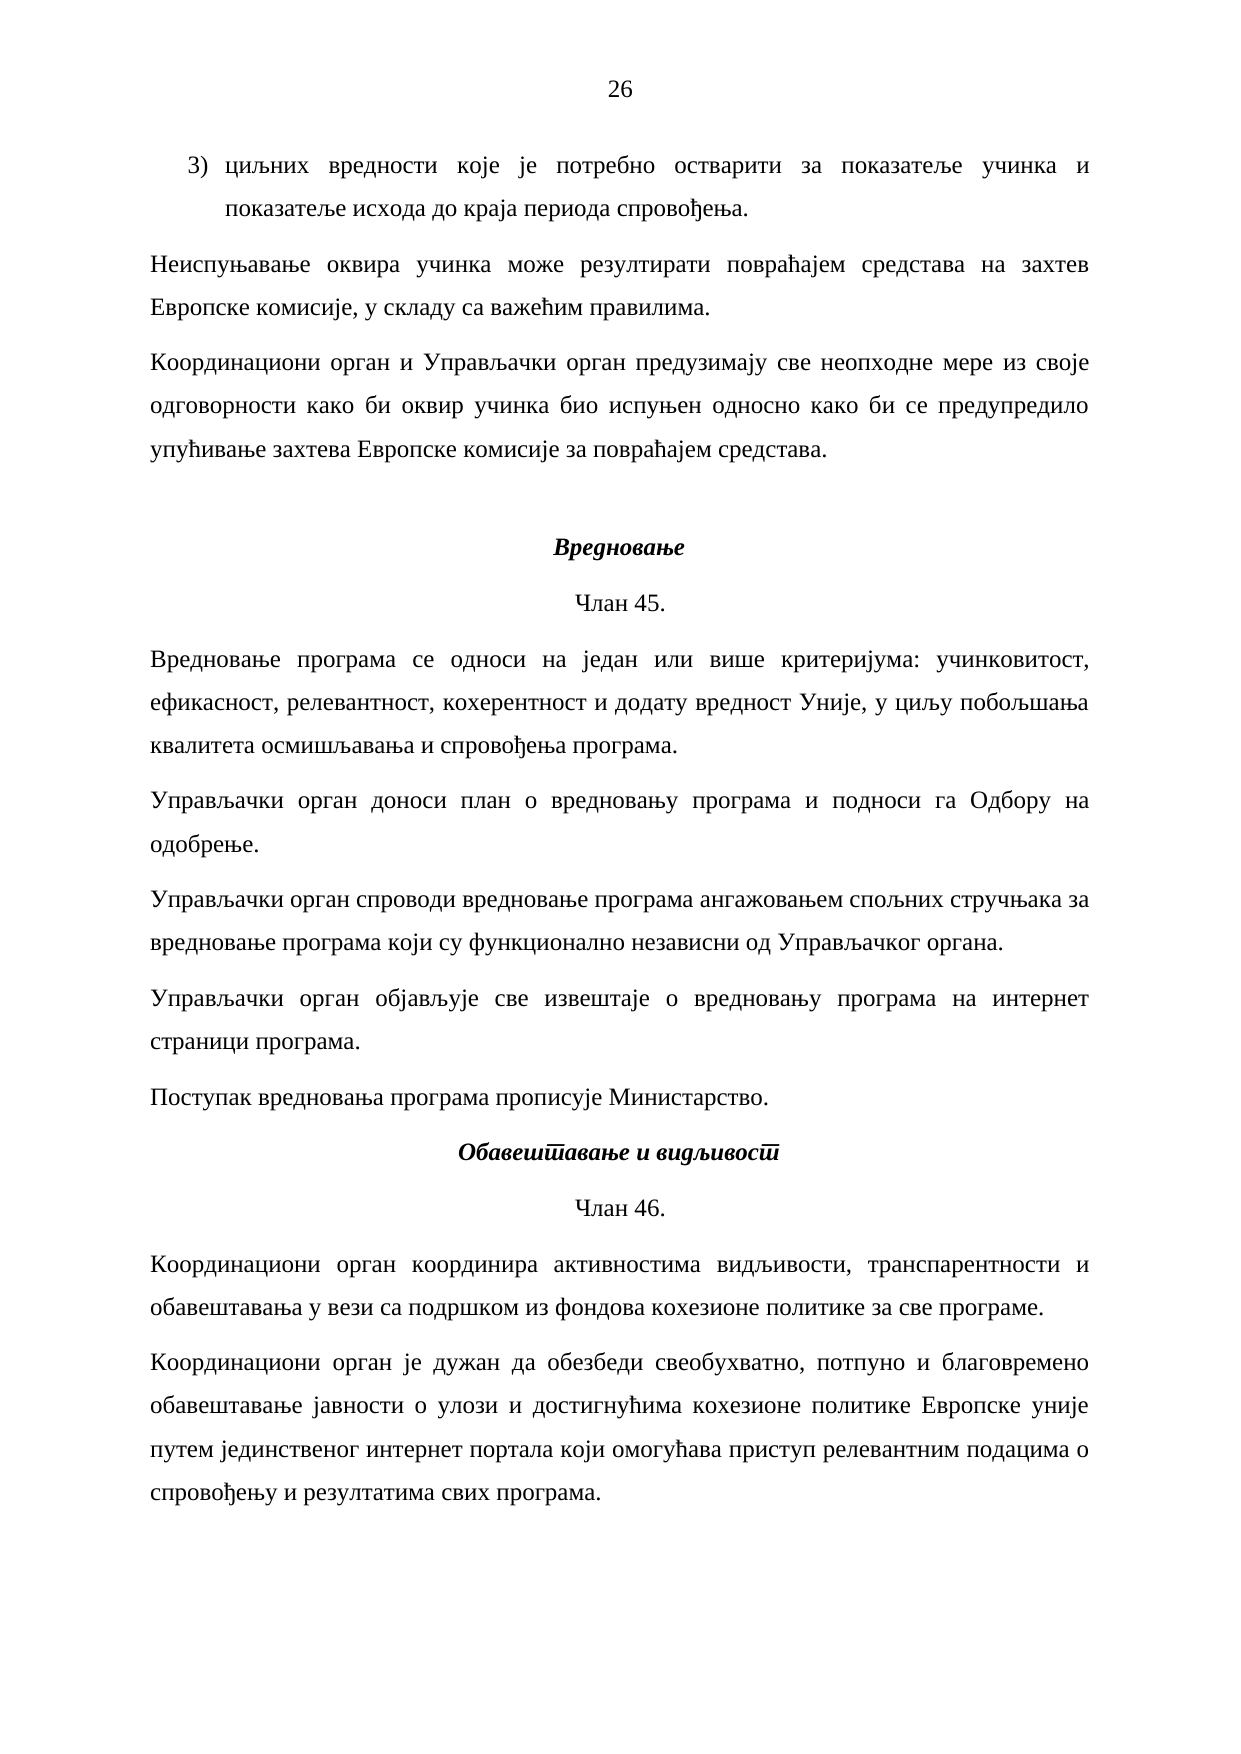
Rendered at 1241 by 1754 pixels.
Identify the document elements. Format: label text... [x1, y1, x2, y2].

text Члан 45. [150, 588, 1090, 617]
text Неиспуњавање оквира учинка може резултирати повраћајем средстава на захтев Европске комисије, у складу са важећим правилима. [150, 249, 1090, 321]
text Координациони орган је дужан да обезбеди свеобухватно, потпуно и благовремено обавештавање јавности о улози и достигнућима кохезионе политике Европске уније путем јединственог интернет портала који омогућава приступ релевантним подацима о спровођењу и резултатима свих програма. [150, 1347, 1090, 1506]
text Обавештавање и видљивост [150, 1137, 1090, 1166]
text Управљачки орган доноси план о вредновању програма и подноси га Одбору на одобрење. [150, 786, 1090, 857]
text Управљачки орган објављује све извештаје о вредновању програма на интернет страници програма. [150, 983, 1090, 1055]
text Координациони орган и Управљачки орган предузимају све неопходне мере из своје одговорности како би оквир учинка био испуњен односно како би се предупредило упућивање захтева Европске комисије за повраћајем средстава. [150, 347, 1090, 462]
text Вредновање [150, 532, 1090, 561]
text Вредновање програма се односи на један или више критеријума: учинковитост, ефикасност, релевантност, кохерентност и додату вредност Уније, у циљу побољшања квалитета осмишљавања и спровођења програма. [150, 644, 1090, 759]
text Координациони орган координира активностима видљивости, транспарентности и обавештавања у вези са подршком из фондова кохезионе политике за све програме. [150, 1249, 1090, 1321]
text Поступак вредновања програма прописује Министарство. [150, 1082, 1090, 1111]
text Члан 46. [150, 1193, 1090, 1222]
text Управљачки орган спроводи вредновање програма ангажовањем спољних стручњака за вредновање програма који су функционално независни од Управљачког органа. [150, 884, 1090, 956]
list циљних вредности које је потребно остварити за показатеље учинка и показатеље исхода до краја периода спровођења. [187, 150, 1090, 222]
